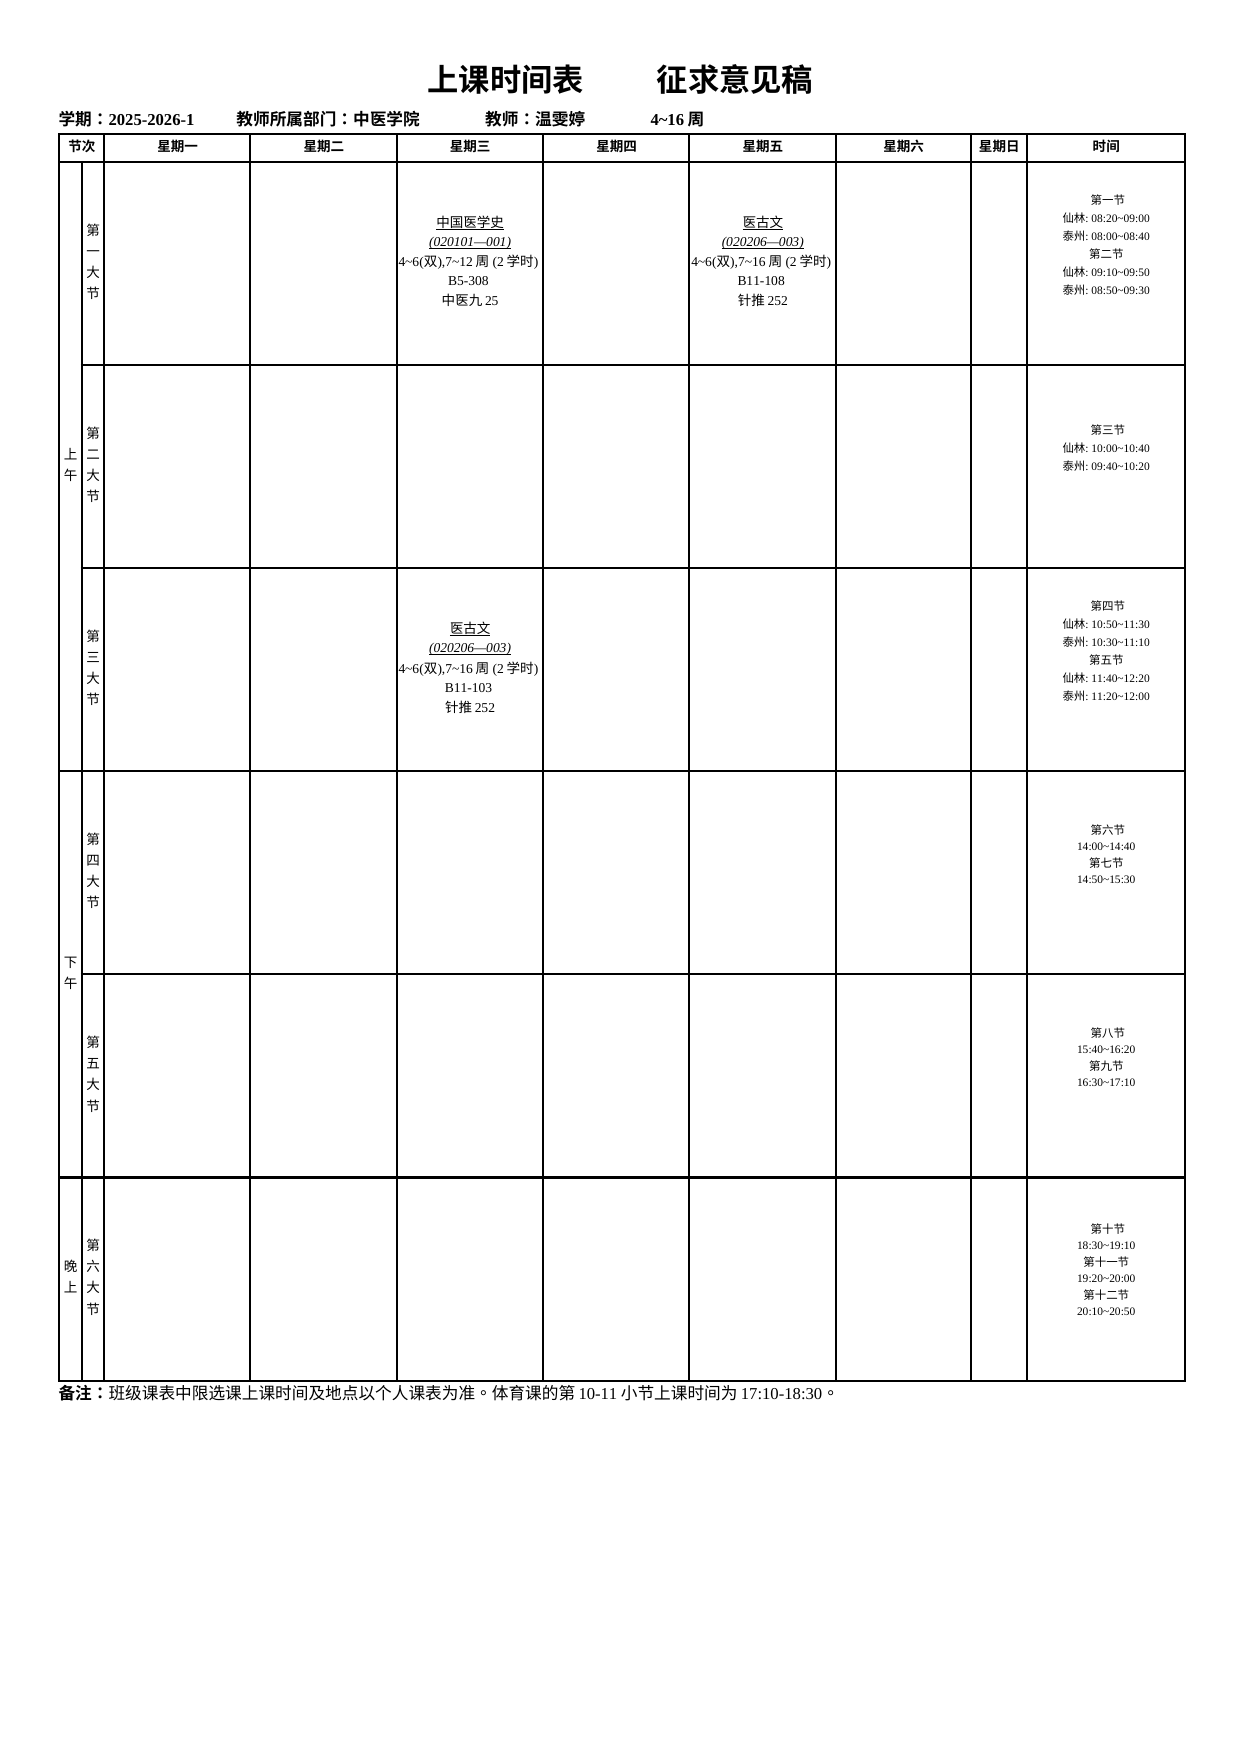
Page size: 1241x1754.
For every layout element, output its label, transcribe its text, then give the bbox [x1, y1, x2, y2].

table_cell [690, 772, 835, 973]
table_header 星期二 [251, 135, 396, 161]
table_cell [251, 772, 396, 973]
table_cell [398, 1179, 542, 1379]
table_cell 第四节 仙林: 10:50~11:30 泰州: 10:30~11:10 第五节 仙林: 11:40~12:20 泰州: 11:20~12:00 [1028, 569, 1184, 770]
table_cell 医古文 (020206—003) 4~6(双),7~16周 (2学时) B11-108 针推252 [690, 163, 835, 364]
table_header 星期四 [544, 135, 688, 161]
table_cell [837, 163, 970, 364]
table_header 星期三 [398, 135, 542, 161]
text 上课时间表 征求意见稿 [58, 58, 1182, 101]
table_cell [837, 1179, 970, 1379]
table_cell [105, 366, 249, 567]
table_cell [544, 366, 688, 567]
table_header 星期日 [972, 135, 1026, 161]
table_cell [251, 975, 396, 1176]
text 学期：2025-2026-1 教师所属部门：中医学院 教师：温雯婷 4~16周 [58, 107, 1182, 130]
table_header 节次 [60, 135, 103, 161]
table_cell [972, 569, 1026, 770]
table_cell [544, 975, 688, 1176]
table_cell [251, 366, 396, 567]
table_header 星期一 [105, 135, 249, 161]
table_cell 第六大节 [83, 1179, 103, 1379]
table_cell [105, 975, 249, 1176]
table_cell 中国医学史 (020101—001) 4~6(双),7~12周 (2学时) B5-308 中医九25 [398, 163, 542, 364]
table_cell [544, 1179, 688, 1379]
table_cell [398, 366, 542, 567]
table_cell [837, 772, 970, 973]
table_cell [398, 975, 542, 1176]
text 备注：班级课表中限选课上课时间及地点以个人课表为准。体育课的第10-11小节上课时间为17:10-18:30。 [58, 1382, 1182, 1404]
table_cell 上午 [60, 163, 81, 770]
table_cell [690, 1179, 835, 1379]
table_cell 第六节 14:00~14:40 第七节 14:50~15:30 [1028, 772, 1184, 973]
table_cell [837, 569, 970, 770]
table_cell [972, 772, 1026, 973]
table_cell 医古文 (020206—003) 4~6(双),7~16周 (2学时) B11-103 针推252 [398, 569, 542, 770]
table_cell [544, 569, 688, 770]
table_cell [105, 772, 249, 973]
table_cell 晚上 [60, 1179, 81, 1379]
table_cell [398, 772, 542, 973]
table_header 时间 [1028, 135, 1184, 161]
table_header 星期六 [837, 135, 970, 161]
table_cell [105, 569, 249, 770]
table_cell 第一节 仙林: 08:20~09:00 泰州: 08:00~08:40 第二节 仙林: 09:10~09:50 泰州: 08:50~09:30 [1028, 163, 1184, 364]
table_cell [837, 366, 970, 567]
table_cell 第三大节 [83, 569, 103, 770]
table_cell [251, 569, 396, 770]
table_cell [972, 163, 1026, 364]
table_cell 第三节 仙林: 10:00~10:40 泰州: 09:40~10:20 [1028, 366, 1184, 567]
table_cell 第八节 15:40~16:20 第九节 16:30~17:10 [1028, 975, 1184, 1176]
table_cell 第五大节 [83, 975, 103, 1176]
table_cell 第一大节 [83, 163, 103, 364]
table_cell [251, 1179, 396, 1379]
table_cell [544, 163, 688, 364]
table_cell [690, 975, 835, 1176]
table_header 星期五 [690, 135, 835, 161]
table_cell 下午 [60, 772, 81, 1176]
table_cell [105, 163, 249, 364]
table_cell 第二大节 [83, 366, 103, 567]
table_cell 第四大节 [83, 772, 103, 973]
table_cell [972, 1179, 1026, 1379]
table_cell [972, 975, 1026, 1176]
table_cell [251, 163, 396, 364]
table_cell 第十节 18:30~19:10 第十一节 19:20~20:00 第十二节 20:10~20:50 [1028, 1179, 1184, 1379]
table_cell [544, 772, 688, 973]
table_cell [690, 366, 835, 567]
table_cell [105, 1179, 249, 1379]
table_cell [972, 366, 1026, 567]
table_cell [837, 975, 970, 1176]
table_cell [690, 569, 835, 770]
